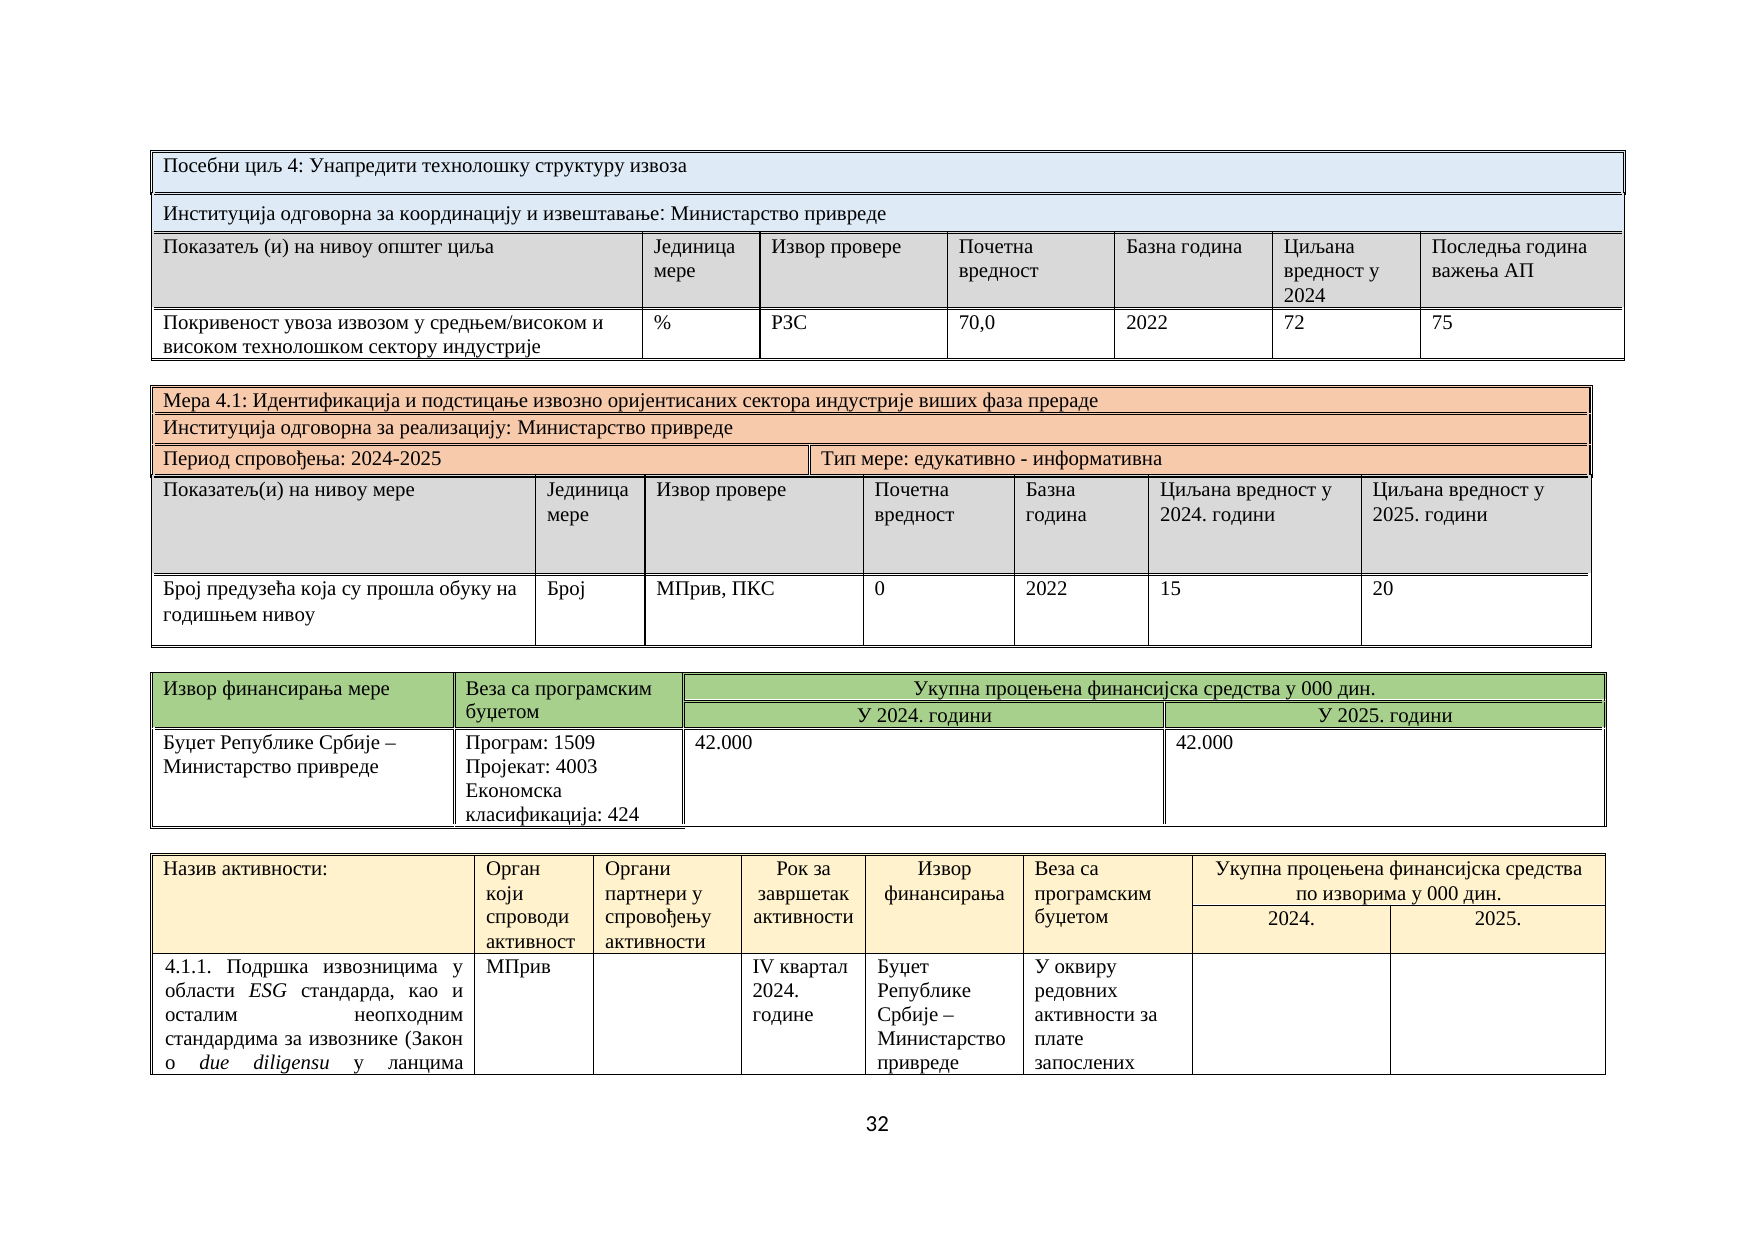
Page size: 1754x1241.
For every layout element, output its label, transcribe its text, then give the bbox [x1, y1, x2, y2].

table_cell Извор провере [646, 478, 863, 573]
table_cell [1391, 954, 1605, 1074]
table_cell Базна година [1015, 478, 1148, 573]
table_cell Институција одговорна за реализацију: Министарство привреде [152, 412, 1591, 443]
table_header Укупна процењена финансијска средства по изворима у 000 дин. [1193, 856, 1605, 904]
table_cell Тип мере: едукативно - информативна [810, 443, 1591, 474]
table_cell Циљaна вредност у 2024 [1273, 234, 1420, 307]
table_cell Период спровођења: 2024-2025 [152, 443, 809, 474]
table_cell Циљана вредност у 2025. години [1362, 474, 1591, 573]
table_cell 42.000 [684, 730, 1164, 826]
table_cell [594, 954, 741, 1074]
table_cell Показатељ(и) на нивоу мере [152, 474, 535, 573]
table_cell Последња година важења АП [1421, 231, 1624, 307]
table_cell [153, 954, 474, 1074]
table_header Извор финансирања [866, 856, 1023, 953]
table_header Извор финансирања мере [153, 673, 453, 727]
table_cell Циљана вредност у 2024. години [1149, 478, 1361, 573]
table_cell Покривеност увоза извозом у средњем/високом и високом технолошком сектору индустрије [152, 307, 642, 358]
table_cell Показатељ (и) на нивоу oпштег циља [152, 231, 642, 307]
table_cell 70,0 [948, 310, 1114, 358]
table_cell РЗС [761, 310, 947, 358]
table_cell Jединица мере [643, 234, 759, 307]
table_cell Jединица мере [536, 478, 644, 573]
table_cell Програм: 1509 Пројекат: 4003 Економска класификација: 424 [454, 727, 684, 826]
table_cell МПрив [475, 954, 593, 1074]
table_cell Број предузећа која су прошла обуку на годишњем нивоу [152, 573, 535, 645]
table_cell 2025. [1391, 906, 1605, 953]
table_cell 20 [1362, 573, 1591, 645]
table_cell 2024. [1193, 906, 1390, 953]
table_cell У 2025. години [1166, 700, 1604, 727]
table_header Веза са програмским буџетом [1024, 856, 1192, 953]
table_cell Извор провере [761, 234, 947, 307]
table_cell Почетна вредност [948, 234, 1114, 307]
table_header Посебни циљ 4: Унапредити технолошку структуру извоза [153, 153, 1623, 192]
table_cell МПрив, ПКС [646, 576, 863, 645]
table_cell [1024, 954, 1192, 1074]
table_cell Базна година [1115, 234, 1272, 307]
table_cell 42.000 [1165, 727, 1604, 826]
table_cell Почетна вредност [864, 478, 1014, 573]
table_cell Институција одговорна за координацију и извештавање: Министарство привреде [152, 192, 1624, 231]
table_cell 2022 [1115, 310, 1272, 358]
table_header Oргани партнери у спровођењу активности [594, 856, 741, 953]
table_cell 15 [1149, 576, 1361, 645]
table_header Орган који спроводи активност [475, 856, 593, 953]
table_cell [742, 954, 865, 1074]
table_cell [1193, 954, 1390, 1074]
table_cell % [643, 310, 759, 358]
table_cell 72 [1273, 310, 1420, 358]
table_cell 75 [1421, 307, 1624, 358]
table_header Назив активности: [153, 856, 474, 953]
table_cell У 2024. години [685, 703, 1163, 727]
table_header Рок за завршетак активности [742, 856, 865, 953]
table_header Укупна процењена финансијска средства у 000 дин. [685, 675, 1604, 699]
table_cell Број [536, 576, 644, 645]
table_header Веза са програмским буџетом [456, 673, 682, 727]
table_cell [866, 954, 1023, 1074]
table_cell Буџет Републике Србије – Министарство привреде [153, 727, 454, 826]
table_cell 0 [864, 576, 1014, 645]
table_cell 2022 [1015, 576, 1148, 645]
table_header Мера 4.1: Идентификација и подстицање извозно оријентисаних сектора индустрије виших фаза прераде [153, 388, 1589, 412]
